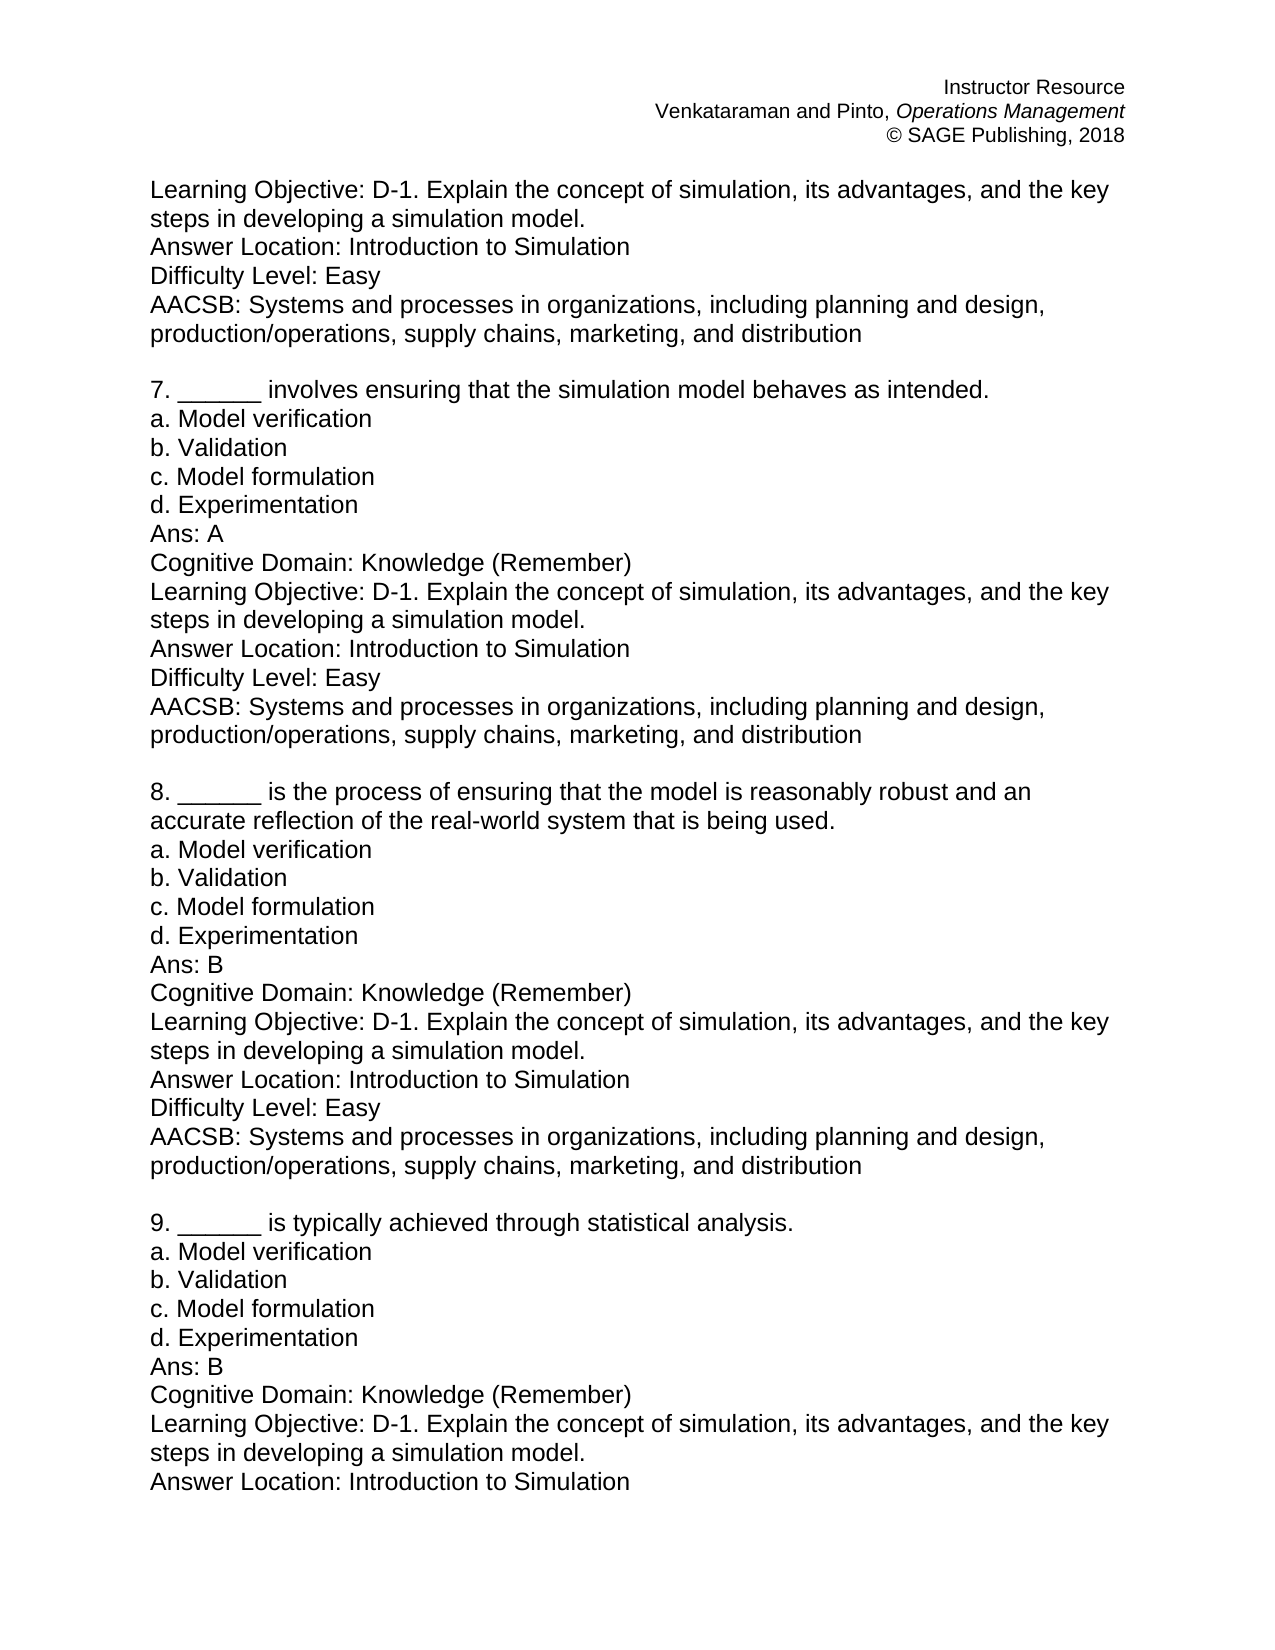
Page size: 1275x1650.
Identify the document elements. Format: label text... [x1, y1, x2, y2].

text Learning Objective: D-1. Explain the concept of simulation, its advantages, and the key steps in developing a simulation model. [150, 175, 1125, 232]
text Learning Objective: D-1. Explain the concept of simulation, its advantages, and the key steps in developing a simulation model. [150, 1409, 1125, 1466]
text c. Model formulation [150, 462, 1125, 490]
text b. Validation [150, 433, 1125, 462]
text Difficulty Level: Easy [150, 663, 1125, 692]
text Ans: B [150, 1351, 1125, 1380]
text c. Model formulation [150, 1294, 1125, 1323]
text c. Model formulation [150, 892, 1125, 921]
text Difficulty Level: Easy [150, 261, 1125, 290]
text AACSB: Systems and processes in organizations, including planning and design, production/operations, supply chains, marketing, and distribution [150, 290, 1125, 347]
text b. Validation [150, 1265, 1125, 1294]
text Difficulty Level: Easy [150, 1093, 1125, 1122]
text Cognitive Domain: Knowledge (Remember) [150, 1380, 1125, 1409]
text Ans: A [150, 519, 1125, 548]
text a. Model verification [150, 1236, 1125, 1265]
text 9. ______ is typically achieved through statistical analysis. [150, 1208, 1125, 1236]
text d. Experimentation [150, 490, 1125, 519]
text Answer Location: Introduction to Simulation [150, 634, 1125, 663]
text 7. ______ involves ensuring that the simulation model behaves as intended. [150, 375, 1125, 404]
text AACSB: Systems and processes in organizations, including planning and design, production/operations, supply chains, marketing, and distribution [150, 1122, 1125, 1180]
text Learning Objective: D-1. Explain the concept of simulation, its advantages, and the key steps in developing a simulation model. [150, 1007, 1125, 1065]
text Learning Objective: D-1. Explain the concept of simulation, its advantages, and the key steps in developing a simulation model. [150, 577, 1125, 634]
text a. Model verification [150, 404, 1125, 433]
text d. Experimentation [150, 921, 1125, 950]
text Cognitive Domain: Knowledge (Remember) [150, 978, 1125, 1007]
text 8. ______ is the process of ensuring that the model is reasonably robust and an accurate reflection of the real-world system that is being used. [150, 777, 1125, 835]
text Cognitive Domain: Knowledge (Remember) [150, 548, 1125, 577]
text Answer Location: Introduction to Simulation [150, 1466, 1125, 1495]
text Answer Location: Introduction to Simulation [150, 1065, 1125, 1093]
text Ans: B [150, 950, 1125, 978]
text d. Experimentation [150, 1323, 1125, 1351]
text a. Model verification [150, 835, 1125, 863]
text b. Validation [150, 863, 1125, 892]
text AACSB: Systems and processes in organizations, including planning and design, production/operations, supply chains, marketing, and distribution [150, 692, 1125, 749]
text Answer Location: Introduction to Simulation [150, 232, 1125, 261]
